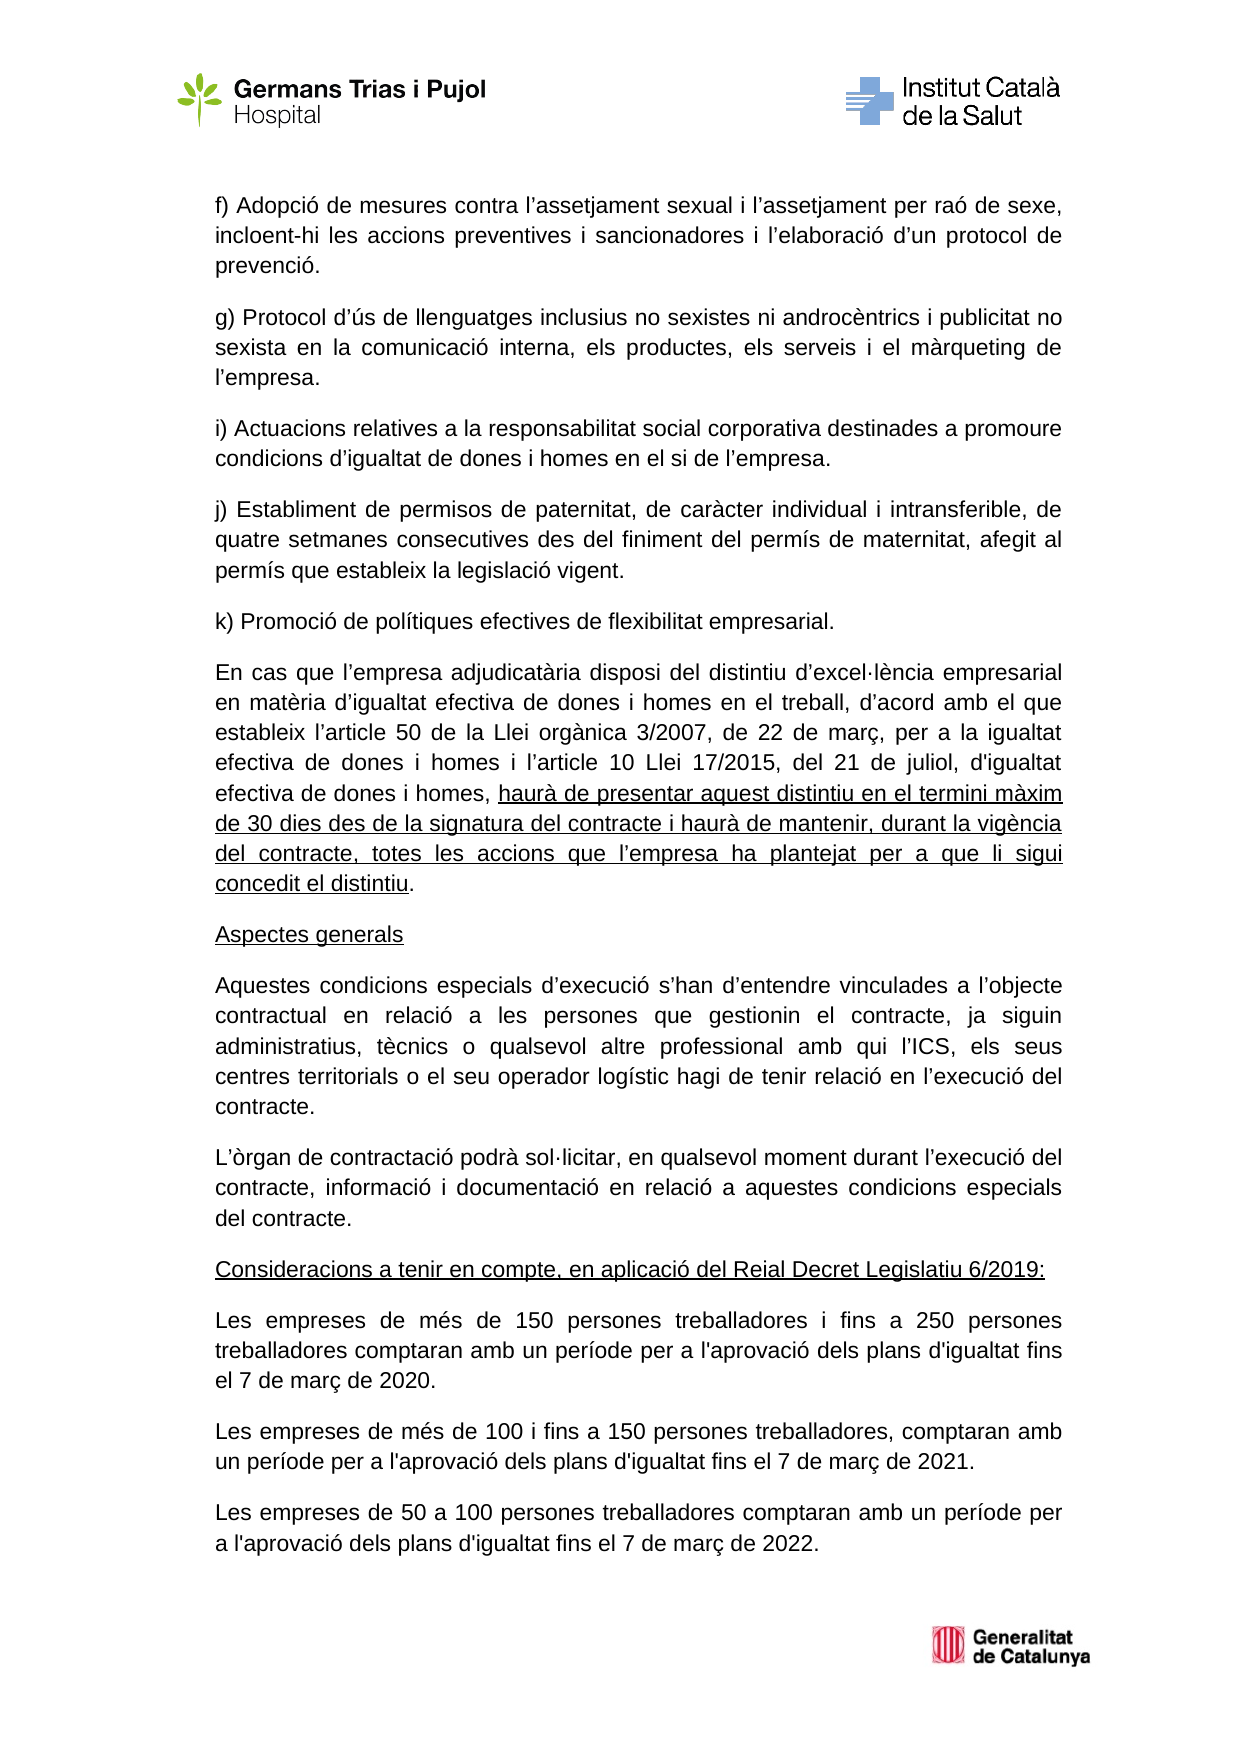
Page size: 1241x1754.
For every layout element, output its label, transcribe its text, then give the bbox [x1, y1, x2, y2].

text k) Promoció de polítiques efectives de flexibilitat empresarial. [215, 608, 1063, 634]
picture [177, 73, 485, 128]
text Les empreses de 50 a 100 persones treballadores comptaran amb un període per a l'aprovació dels plans d'igualtat fins el 7 de març de 2022. [215, 1499, 1063, 1556]
text i) Actuacions relatives a la responsabilitat social corporativa destinades a promoure condicions d’igualtat de dones i homes en el si de l’empresa. [215, 415, 1063, 471]
picture [844, 73, 1063, 130]
text g) Protocol d’ús de llenguatges inclusius no sexistes ni androcèntrics i publicitat no sexista en la comunicació interna, els productes, els serveis i el màrqueting de l’empresa. [215, 303, 1063, 390]
text L’òrgan de contractació podrà sol·licitar, en qualsevol moment durant l’execució del contracte, informació i documentació en relació a aquestes condicions especials del contracte. [215, 1144, 1063, 1231]
text Aspectes generals [215, 921, 1063, 947]
picture [893, 1619, 1129, 1672]
text Les empreses de més de 150 persones treballadores i fins a 250 persones treballadores comptaran amb un període per a l'aprovació dels plans d'igualtat fins el 7 de març de 2020. [215, 1307, 1063, 1393]
text j) Establiment de permisos de paternitat, de caràcter individual i intransferible, de quatre setmanes consecutives des del finiment del permís de maternitat, afegit al permís que estableix la legislació vigent. [215, 496, 1063, 583]
text En cas que l’empresa adjudicatària disposi del distintiu d’excel·lència empresarial en matèria d’igualtat efectiva de dones i homes en el treball, d’acord amb el que estableix l’article 50 de la Llei orgànica 3/2007, de 22 de març, per a la igualtat efectiva de dones i homes i l’article 10 Llei 17/2015, del 21 de juliol, d'igualtat efectiva de dones i homes, haurà de presentar aquest distintiu en el termini màxim de 30 dies des de la signatura del contracte i haurà de mantenir, durant la vigència del contracte, totes les accions que l’empresa ha plantejat per a que li sigui concedit el distintiu. [215, 659, 1063, 863]
text Aquestes condicions especials d’execució s’han d’entendre vinculades a l’objecte contractual en relació a les persones que gestionin el contracte, ja siguin administratius, tècnics o qualsevol altre professional amb qui l’ICS, els seus centres territorials o el seu operador logístic hagi de tenir relació en l’execució del contracte. [215, 972, 1063, 1119]
text Consideracions a tenir en compte, en aplicació del Reial Decret Legislatiu 6/2019: [215, 1256, 1063, 1282]
text f) Adopció de mesures contra l’assetjament sexual i l’assetjament per raó de sexe, incloent-hi les accions preventives i sancionadores i l’elaboració d’un protocol de prevenció. [215, 192, 1063, 279]
text Les empreses de més de 100 i fins a 150 persones treballadores, comptaran amb un període per a l'aprovació dels plans d'igualtat fins el 7 de març de 2021. [215, 1418, 1063, 1474]
